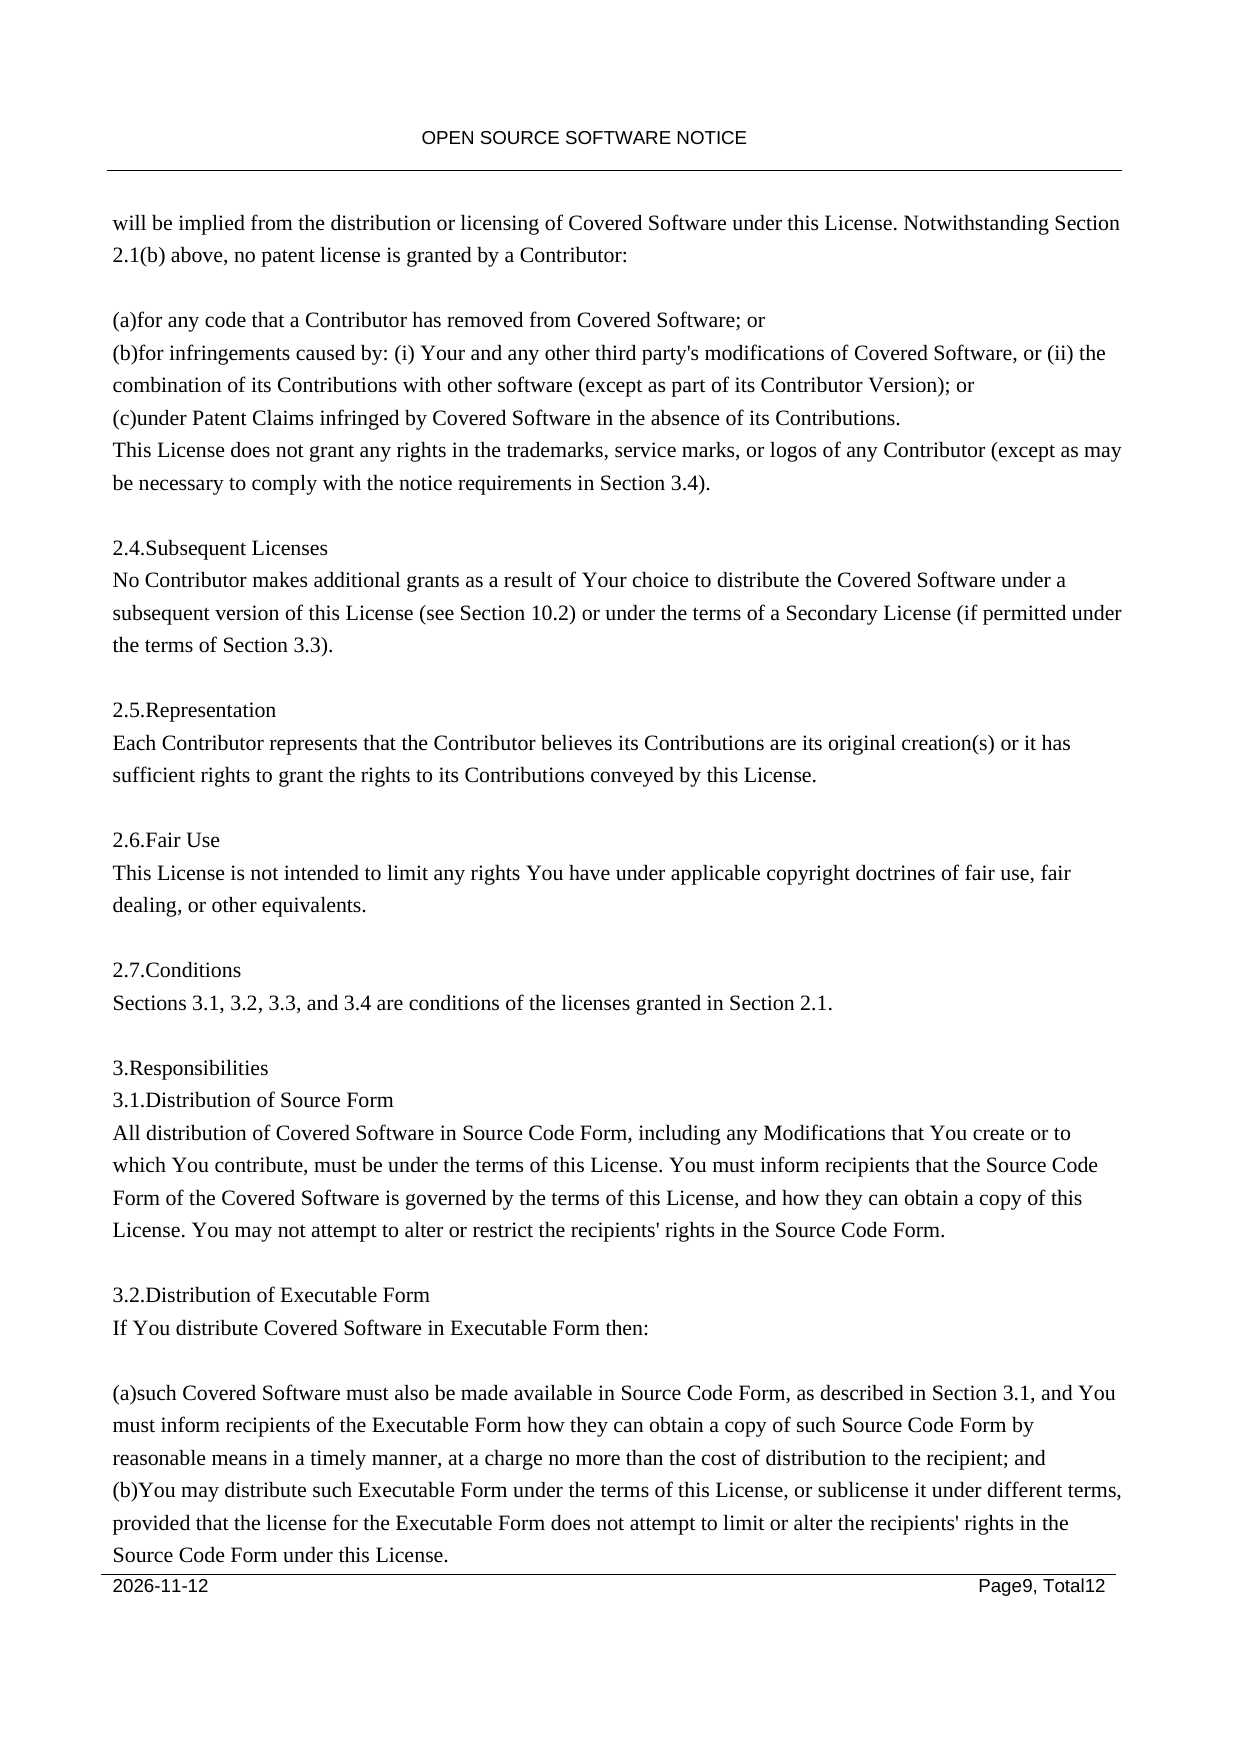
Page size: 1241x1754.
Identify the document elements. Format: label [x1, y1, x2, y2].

text [112, 206, 1128, 1571]
